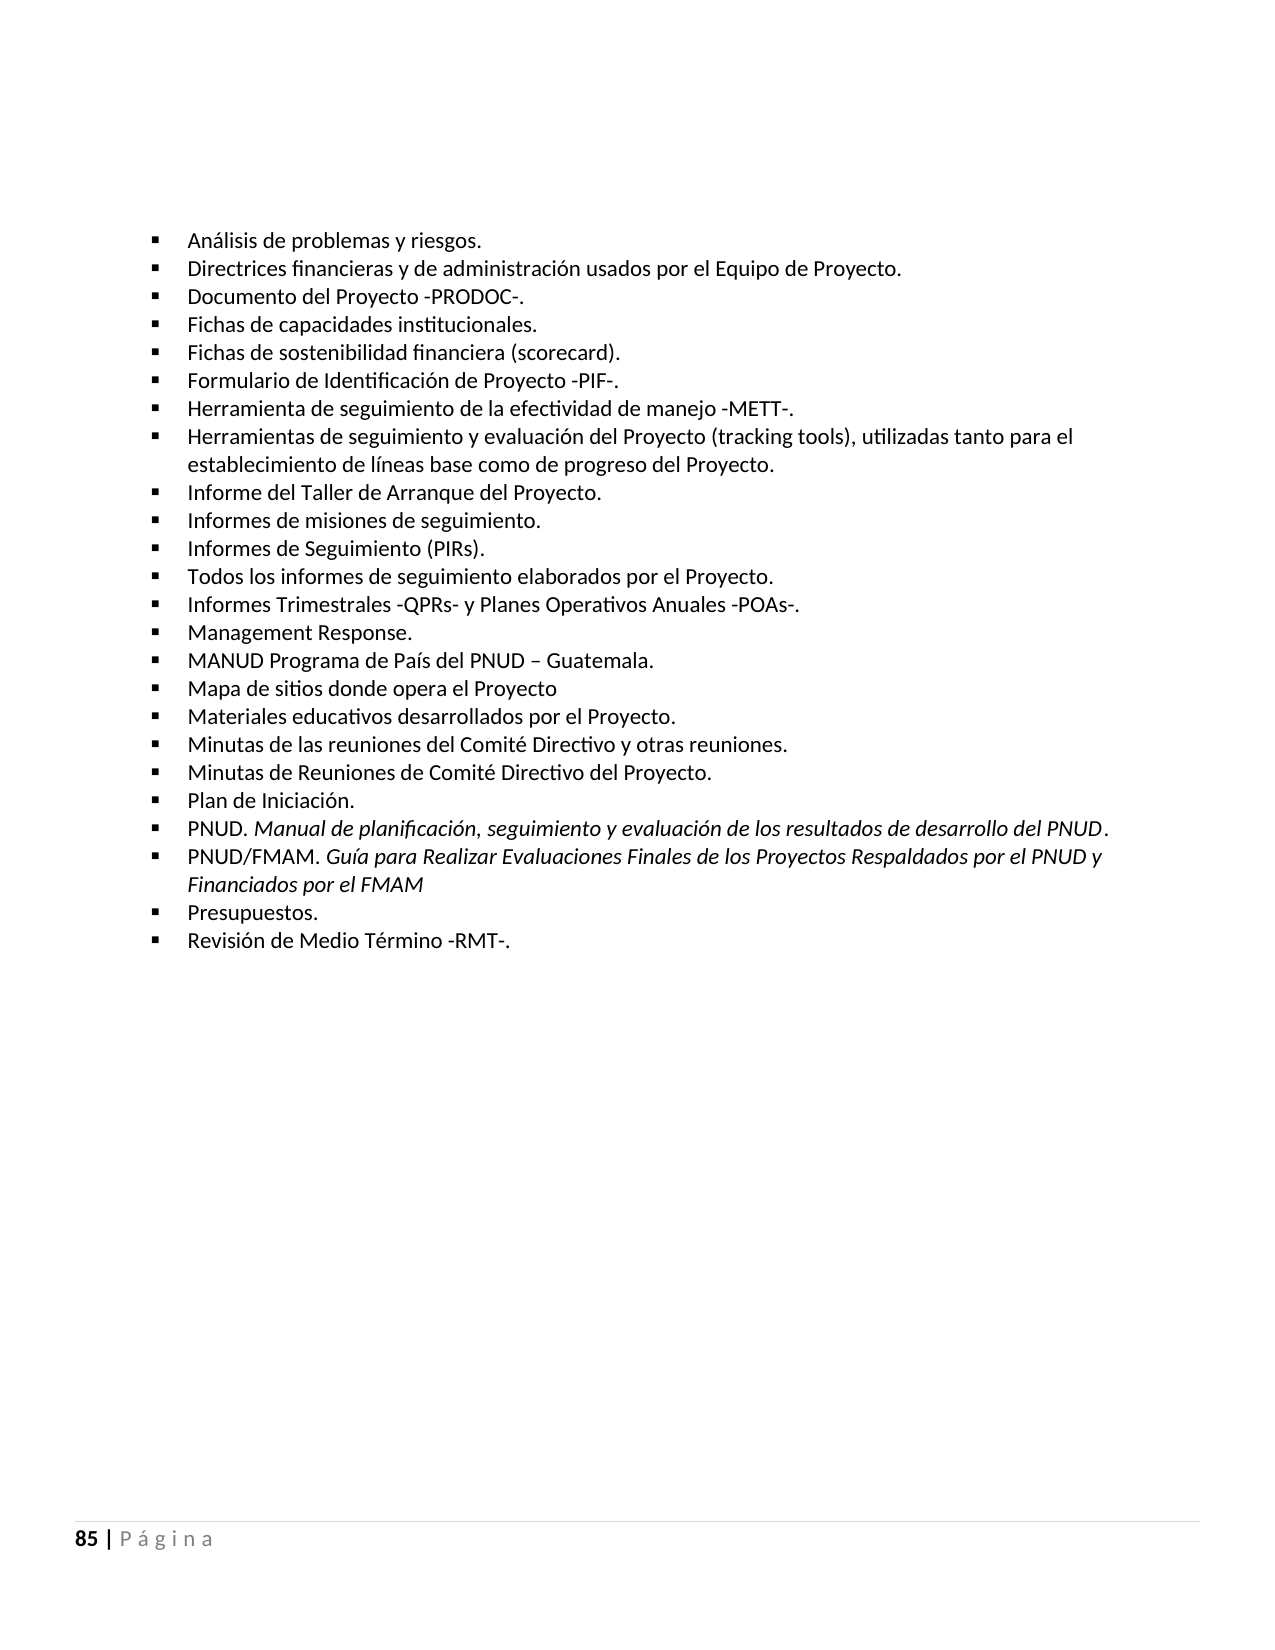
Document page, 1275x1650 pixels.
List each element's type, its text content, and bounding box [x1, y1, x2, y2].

list Minutas de Reuniones de Comité Directivo del Proyecto. [150, 758, 1200, 786]
list Directrices financieras y de administración usados por el Equipo de Proyecto. [150, 254, 1200, 282]
list Herramienta de seguimiento de la efectividad de manejo -METT-. [150, 394, 1200, 422]
list PNUD. Manual de planificación, seguimiento y evaluación de los resultados de desarrollo del PNUD. [150, 814, 1200, 842]
list Análisis de problemas y riesgos. [150, 226, 1200, 254]
list Herramientas de seguimiento y evaluación del Proyecto (tracking tools), utilizadas tanto para el establecimiento de líneas base como de progreso del Proyecto. [150, 422, 1200, 478]
list Materiales educativos desarrollados por el Proyecto. [150, 702, 1200, 730]
list Informes Trimestrales -QPRs- y Planes Operativos Anuales -POAs-. [150, 590, 1200, 618]
list Formulario de Identificación de Proyecto -PIF-. [150, 366, 1200, 394]
list Revisión de Medio Término -RMT-. [150, 926, 1200, 954]
list Mapa de sitios donde opera el Proyecto [150, 674, 1200, 702]
list Informes de Seguimiento (PIRs). [150, 534, 1200, 562]
list Todos los informes de seguimiento elaborados por el Proyecto. [150, 562, 1200, 590]
list Presupuestos. [150, 898, 1200, 926]
list Documento del Proyecto -PRODOC-. [150, 282, 1200, 310]
list Fichas de sostenibilidad financiera (scorecard). [150, 338, 1200, 366]
list Informe del Taller de Arranque del Proyecto. [150, 478, 1200, 506]
list Informes de misiones de seguimiento. [150, 506, 1200, 534]
list Fichas de capacidades institucionales. [150, 310, 1200, 338]
list Plan de Iniciación. [150, 786, 1200, 814]
list Management Response. [150, 618, 1200, 646]
list PNUD/FMAM. Guía para Realizar Evaluaciones Finales de los Proyectos Respaldados por el PNUD y Financiados por el FMAM [150, 842, 1200, 898]
list MANUD Programa de País del PNUD – Guatemala. [150, 646, 1200, 674]
list Minutas de las reuniones del Comité Directivo y otras reuniones. [150, 730, 1200, 758]
